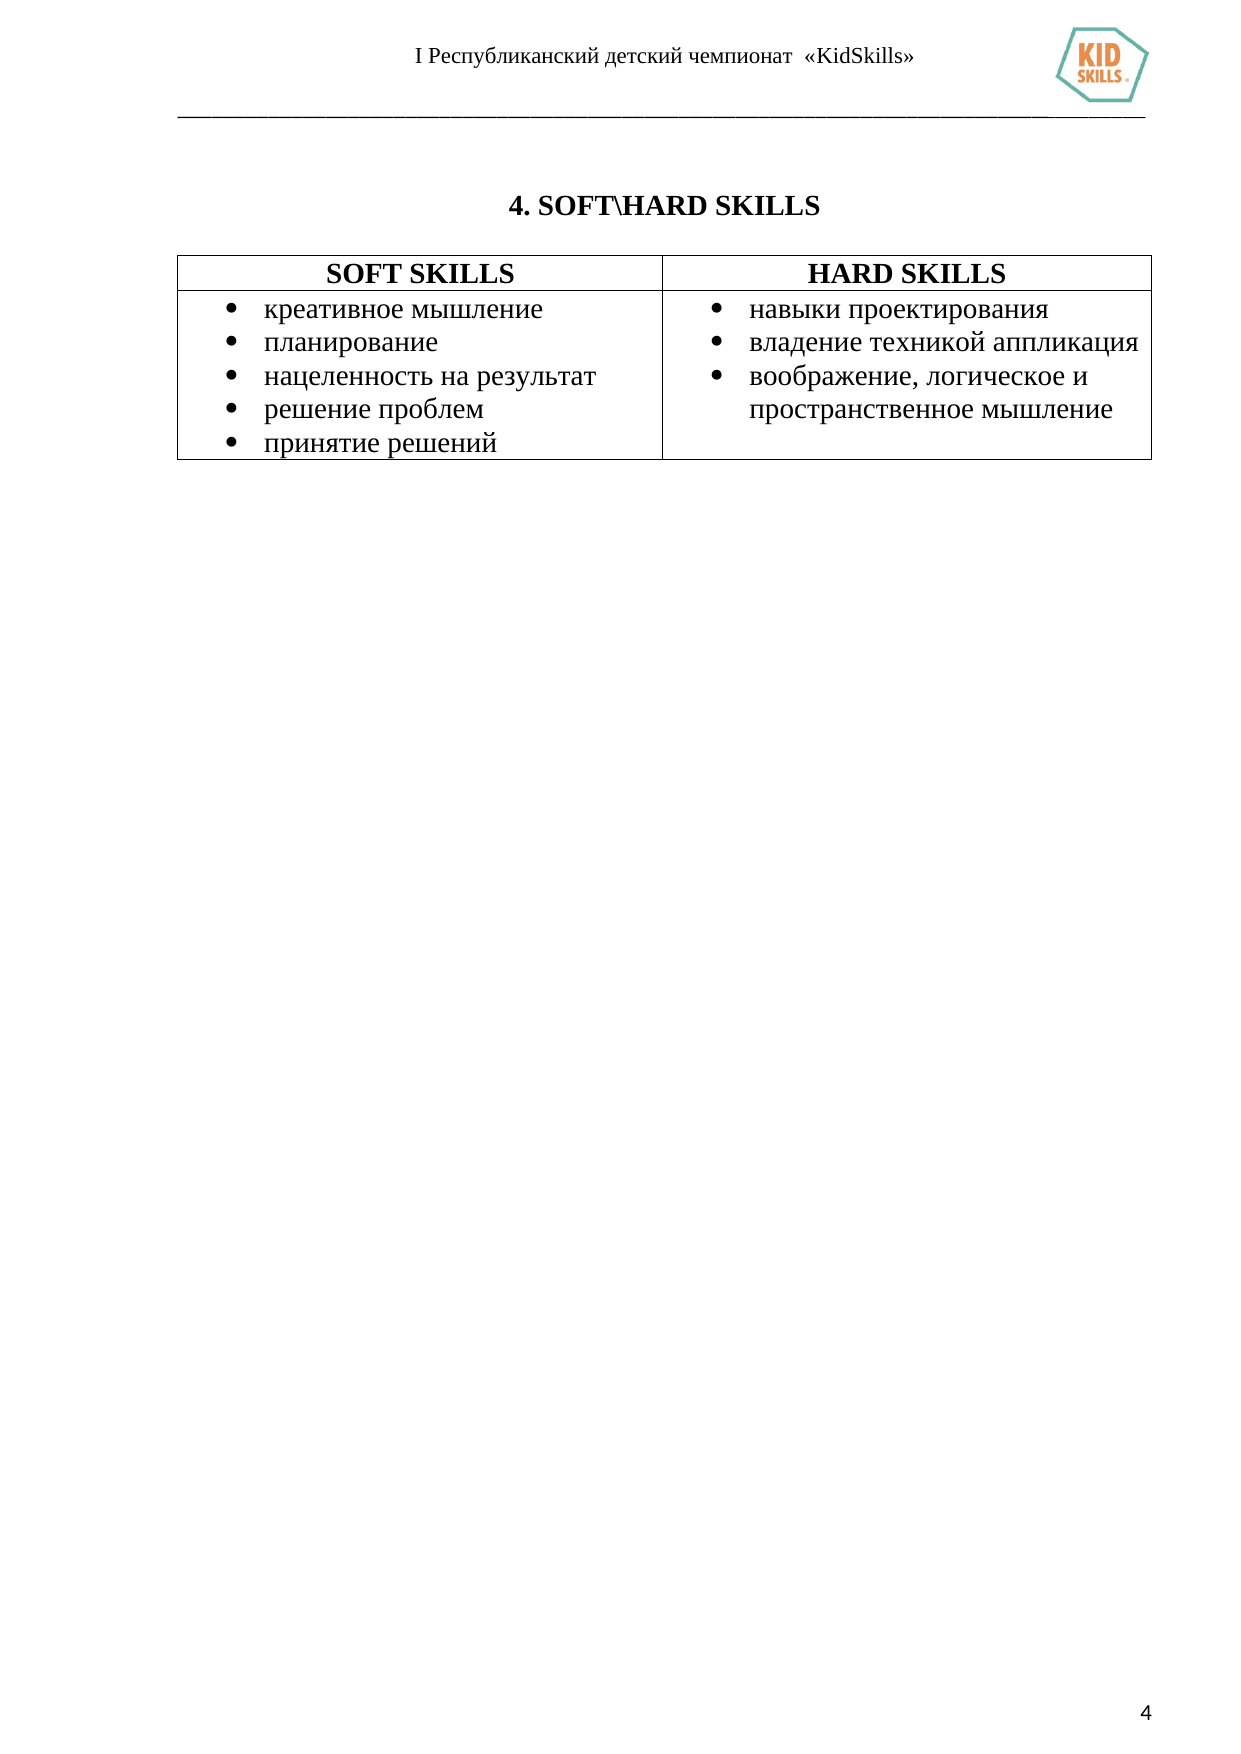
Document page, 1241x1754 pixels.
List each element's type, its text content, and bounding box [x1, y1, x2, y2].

table_header sOFT SKILLS [178, 256, 662, 290]
table_header HARD SKILLS [663, 256, 1151, 290]
text 4. soft\hard sKILLS [177, 188, 1152, 222]
table_cell навыки проектирования владение техникой аппликация воображение, логическое и пространственное мышление [663, 291, 1151, 459]
picture [1046, 9, 1153, 116]
table_cell креативное мышление планирование нацеленность на результат решение проблем принятие решений [178, 291, 662, 459]
